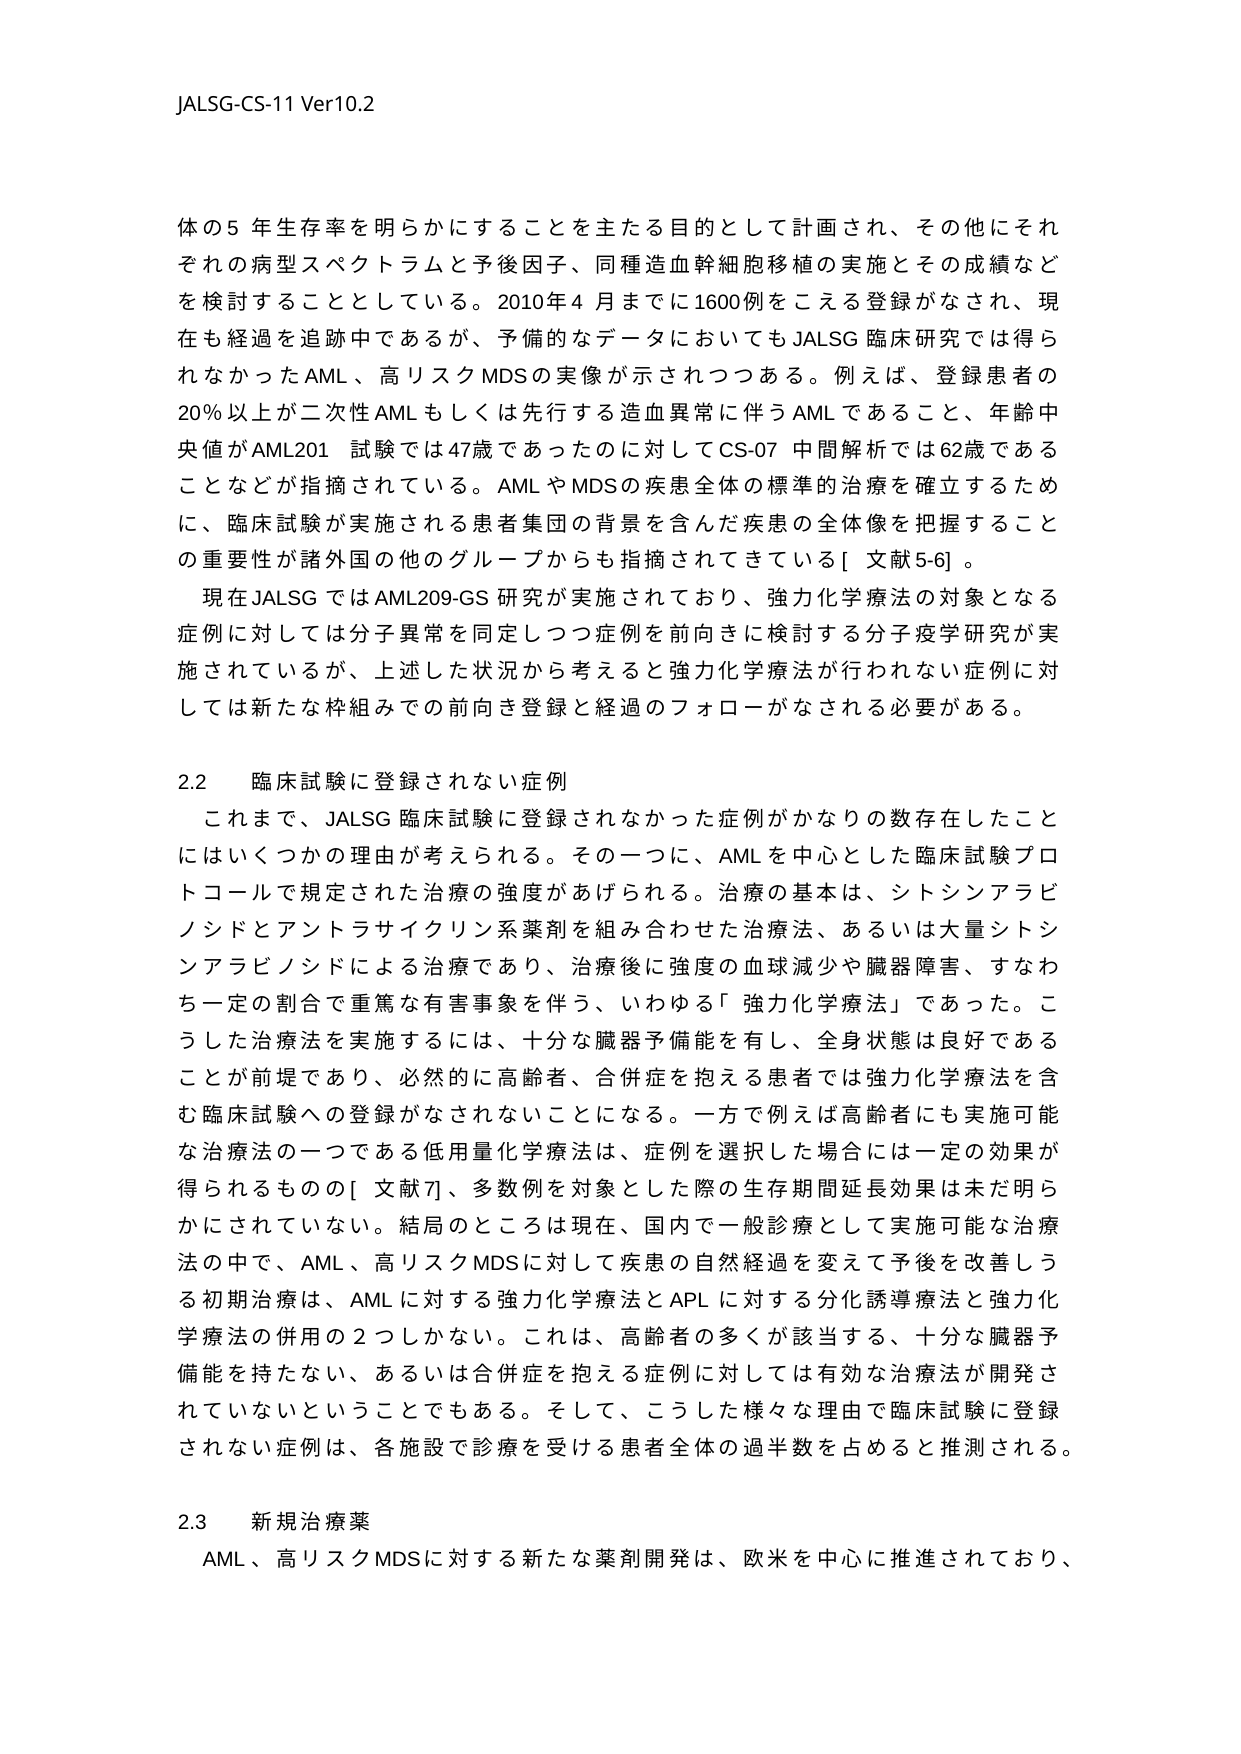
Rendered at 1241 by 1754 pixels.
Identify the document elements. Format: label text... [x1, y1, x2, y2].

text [178, 1539, 1063, 1576]
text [178, 208, 1063, 577]
subtitle 2.3 新規治療薬 [178, 1502, 1063, 1539]
subtitle 2.2 臨床試験に登録されない症例 [178, 762, 1063, 799]
text これまで、JALSG臨床試験に登録されなかった症例がかなりの数存在したことにはいくつかの理由が考えられる。その一つに、AMLを中心とした臨床試験プロトコールで規定された治療の強度があげられる。治療の基本は、シトシンアラビノシドとアントラサイクリン系薬剤を組み合わせた治療法、あるいは大量シトシンアラビノシドによる治療であり、治療後に強度の血球減少や臓器障害、すなわち一定の割合で重篤な有害事象を伴う、いわゆる｢強力化学療法｣であった。こうした治療法を実施するには、十分な臓器予備能を有し、全身状態は良好であることが前堤であり、必然的に高齢者、合併症を抱える患者では強力化学療法を含む臨床試験への登録がなされないことになる。一方で例えば高齢者にも実施可能な治療法の一つである低用量化学療法は、症例を選択した場合には一定の効果が得られるものの[文献7]、多数例を対象とした際の生存期間延長効果は未だ明らかにされていない。結局のところは現在、国内で一般診療として実施可能な治療法の中で、AML、高リスクMDSに対して疾患の自然経過を変えて予後を改善しうる初期治療は、AMLに対する強力化学療法とAPLに対する分化誘導療法と強力化学療法の併用の２つしかない。これは、高齢者の多くが該当する、十分な臓器予備能を持たない、あるいは合併症を抱える症例に対しては有効な治療法が開発されていないということでもある。そして、こうした様々な理由で臨床試験に登録されない症例は、各施設で診療を受ける患者全体の過半数を占めると推測される。 [178, 799, 1063, 1465]
text 現在JALSGではAML209-GS研究が実施されており、強力化学療法の対象となる症例に対しては分子異常を同定しつつ症例を前向きに検討する分子疫学研究が実施されているが、上述した状況から考えると強力化学療法が行われない症例に対しては新たな枠組みでの前向き登録と経過のフォローがなされる必要がある。 [178, 577, 1063, 725]
